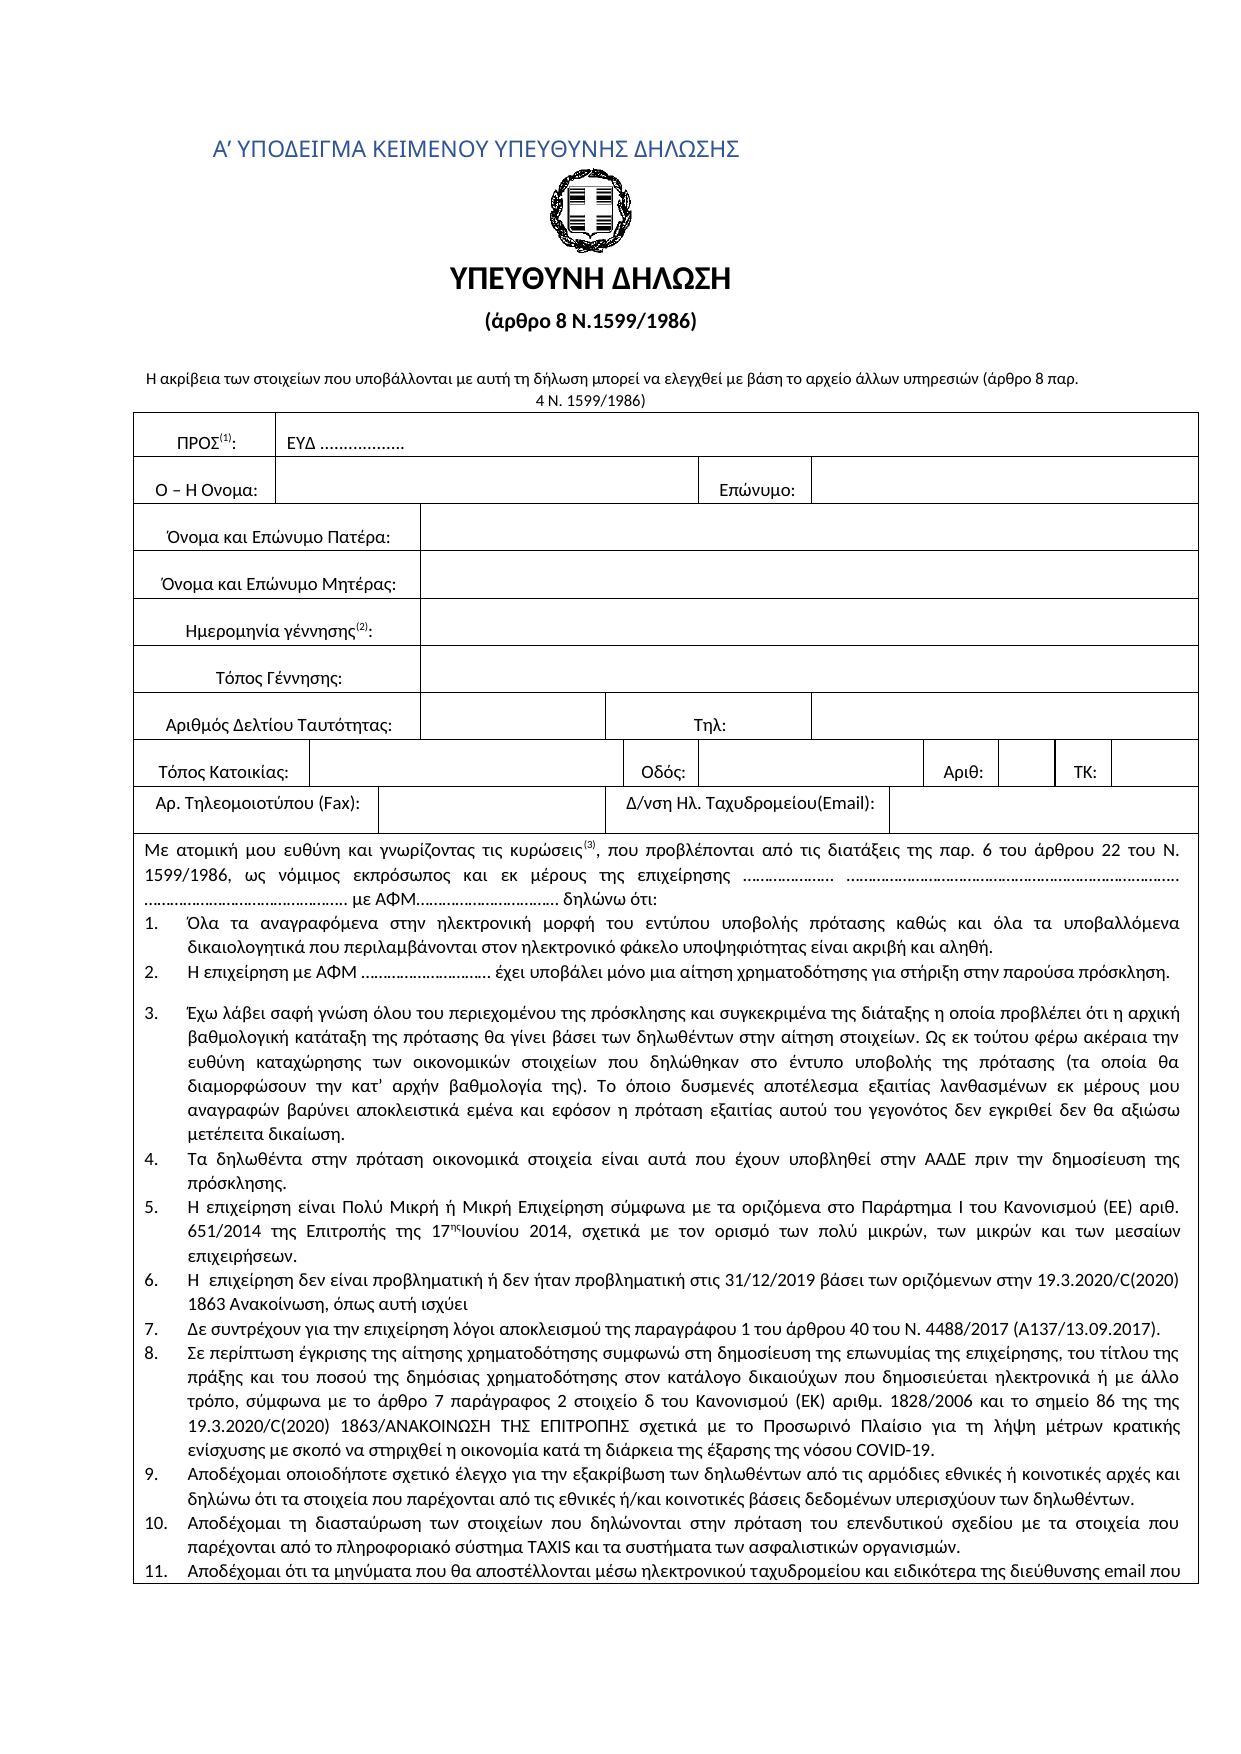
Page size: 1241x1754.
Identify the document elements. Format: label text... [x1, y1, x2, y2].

table_cell Αρ. Τηλεομοιοτύπου (Fax): [134, 787, 378, 833]
table_cell [421, 551, 1198, 597]
table_cell [379, 787, 605, 833]
table_cell [699, 740, 923, 786]
table_cell [421, 504, 1198, 550]
table_header ΕΥΔ .................. [276, 413, 1198, 456]
table_cell [421, 693, 605, 739]
table_cell Αριθ: [924, 740, 998, 786]
table_cell Τόπος Κατοικίας: [134, 740, 309, 786]
table_cell [999, 740, 1054, 786]
table_cell ΤΚ: [1056, 740, 1111, 786]
table_cell [1112, 740, 1198, 786]
text (άρθρο 8 Ν.1599/1986) [99, 307, 1082, 333]
table_cell [812, 457, 1198, 503]
table_cell Όνομα και Επώνυμο Πατέρα: [134, 504, 420, 550]
table_cell Οδός: [624, 740, 698, 786]
table_cell [276, 457, 698, 503]
picture [547, 167, 634, 255]
table_header ΠΡΟΣ(1): [134, 413, 275, 456]
table_cell Τόπος Γέννησης: [134, 646, 420, 692]
table_cell [890, 787, 1198, 833]
table_cell [310, 740, 623, 786]
table_cell Ο – Η Όνομα: [134, 457, 275, 503]
table_cell Όνομα και Επώνυμο Μητέρας: [134, 551, 420, 597]
table_cell Αριθμός Δελτίου Ταυτότητας: [134, 693, 420, 739]
table_cell Δ/νση Ηλ. Ταχυδρομείου(Εmail): [606, 787, 889, 833]
table_cell [421, 646, 1198, 692]
table_cell Ημερομηνία γέννησης(2): [134, 599, 420, 644]
text ΥΠΕΥΘΥΝΗ ΔΗΛΩΣΗ [99, 257, 1082, 297]
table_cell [134, 834, 1198, 1583]
table_cell [812, 693, 1198, 739]
table_cell [421, 599, 1198, 644]
text Η ακρίβεια των στοιχείων που υποβάλλονται με αυτή τη δήλωση μπορεί να ελεγχθεί με βάση το αρχείο άλλων υπηρεσιών (άρθρο 8 παρ. 4 Ν. 1599/1986) [99, 368, 1082, 411]
table_cell Επώνυμο: [699, 457, 811, 503]
table_cell Τηλ: [606, 693, 811, 739]
text Α’ ΥΠΟΔΕΙΓΜΑ ΚΕΙΜΕΝΟΥ ΥΠΕΥΘΥΝΗΣ ΔΗΛΩΣΗΣ [213, 133, 1053, 164]
